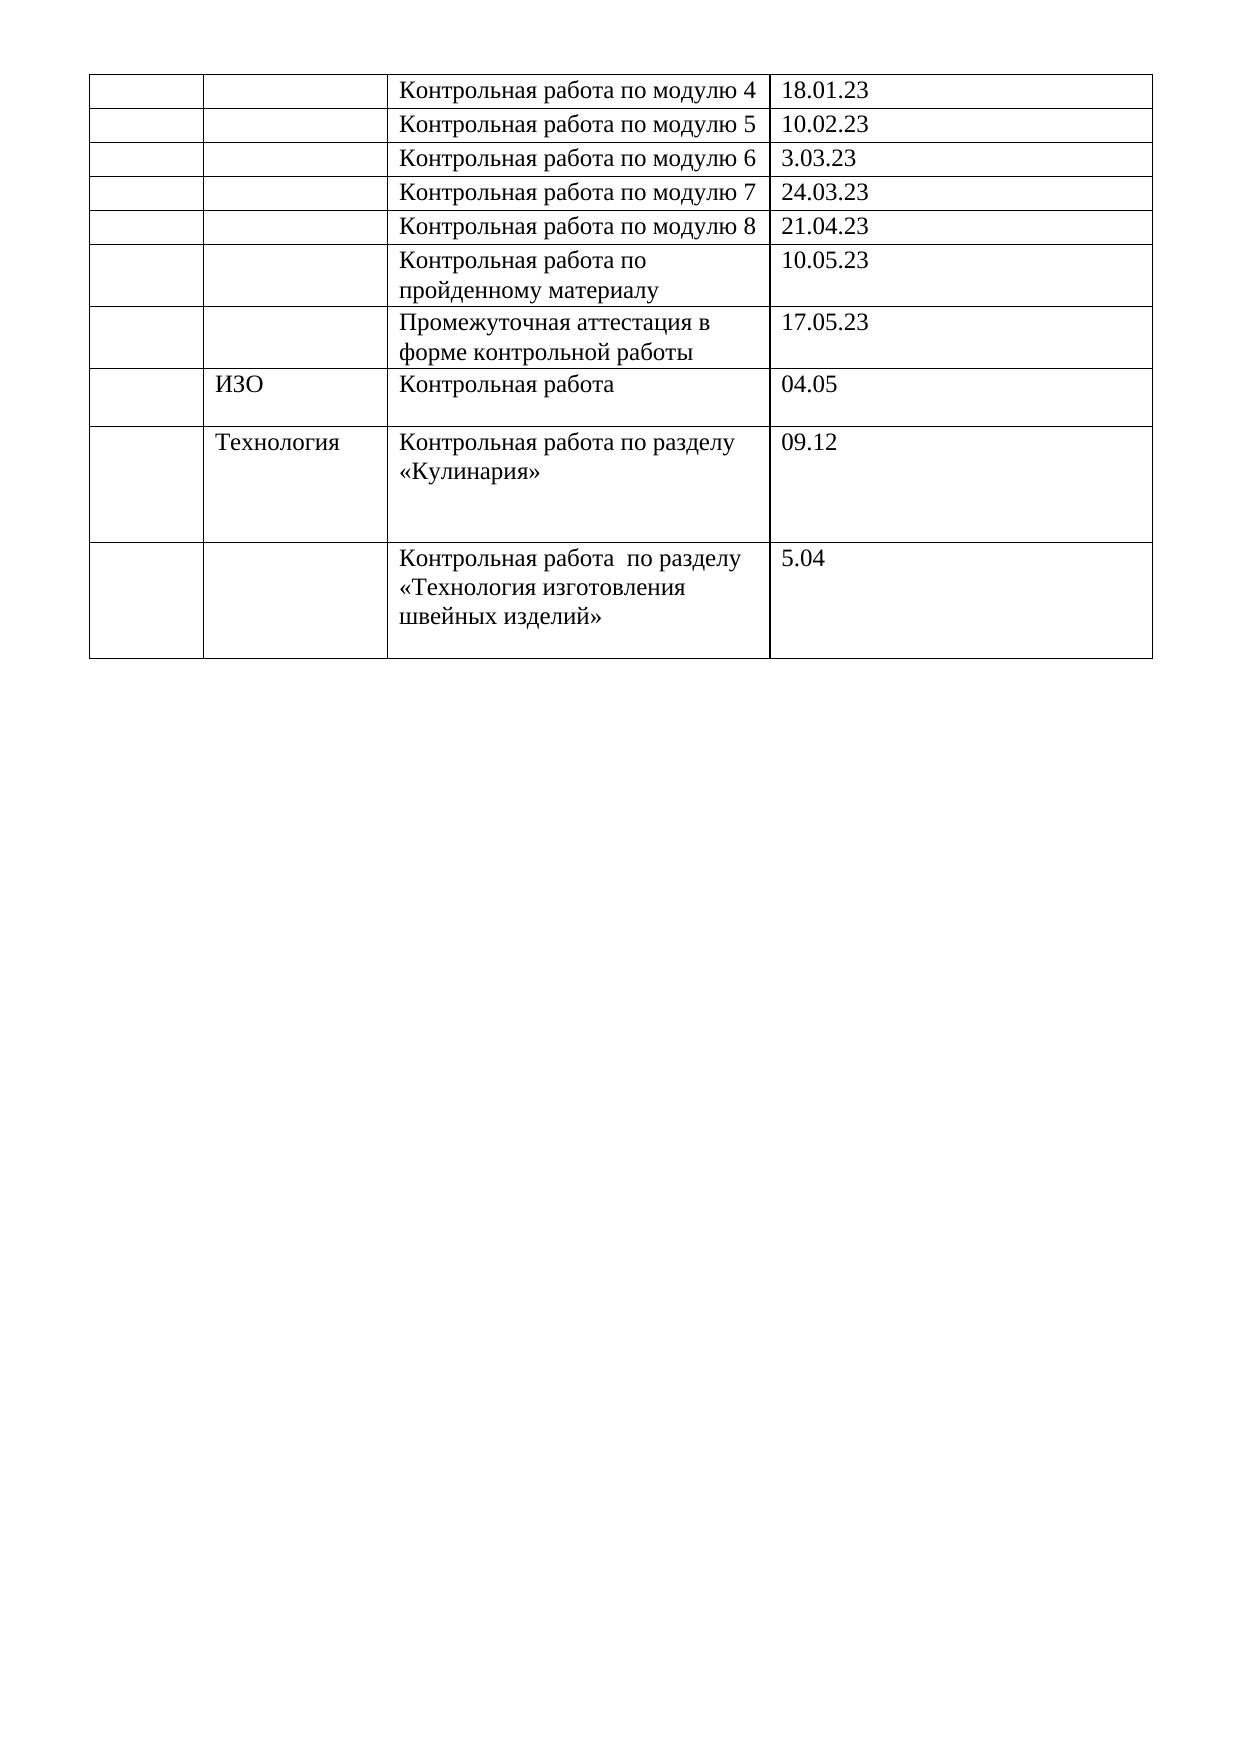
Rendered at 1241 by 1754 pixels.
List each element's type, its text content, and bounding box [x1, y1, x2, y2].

table_cell Контрольная работа по модулю 7 [388, 177, 769, 210]
table_cell [90, 75, 203, 108]
table_cell 18.01.23 [771, 75, 1152, 108]
table_cell Контрольная работа по модулю 4 [388, 75, 769, 108]
table_cell 10.05.23 [771, 245, 1152, 306]
table_cell 3.03.23 [771, 143, 1152, 176]
table_cell [204, 307, 387, 368]
table_cell Контрольная работа по разделу «Кулинария» [388, 427, 769, 542]
table_cell Контрольная работа по разделу «Технология изготовления швейных изделий» [388, 543, 769, 658]
table_cell Технология [204, 427, 387, 542]
table_cell Контрольная работа по модулю 6 [388, 143, 769, 176]
table_cell [204, 143, 387, 176]
table_cell [204, 245, 387, 306]
table_cell 09.12 [771, 427, 1152, 542]
table_cell Контрольная работа [388, 369, 769, 426]
table_cell Контрольная работа по модулю 5 [388, 109, 769, 142]
table_cell [90, 177, 203, 210]
table_cell [90, 369, 203, 426]
table_cell [90, 245, 203, 306]
table_cell [90, 211, 203, 244]
table_cell 17.05.23 [771, 307, 1152, 368]
table_cell [90, 543, 203, 658]
table_cell [204, 177, 387, 210]
table_cell 24.03.23 [771, 177, 1152, 210]
table_cell 5.04 [771, 543, 1152, 658]
table_cell [204, 543, 387, 658]
table_cell [204, 109, 387, 142]
table_cell 10.02.23 [771, 109, 1152, 142]
table_cell [90, 143, 203, 176]
table_cell ИЗО [204, 369, 387, 426]
table_cell Контрольная работа по модулю 8 [388, 211, 769, 244]
table_cell 21.04.23 [771, 211, 1152, 244]
table_cell [204, 211, 387, 244]
table_cell [90, 307, 203, 368]
table_cell [90, 109, 203, 142]
table_cell Промежуточная аттестация в форме контрольной работы [388, 307, 769, 368]
table_cell [204, 75, 387, 108]
table_cell Контрольная работа по пройденному материалу [388, 245, 769, 306]
table_cell [90, 427, 203, 542]
table_cell 04.05 [771, 369, 1152, 426]
